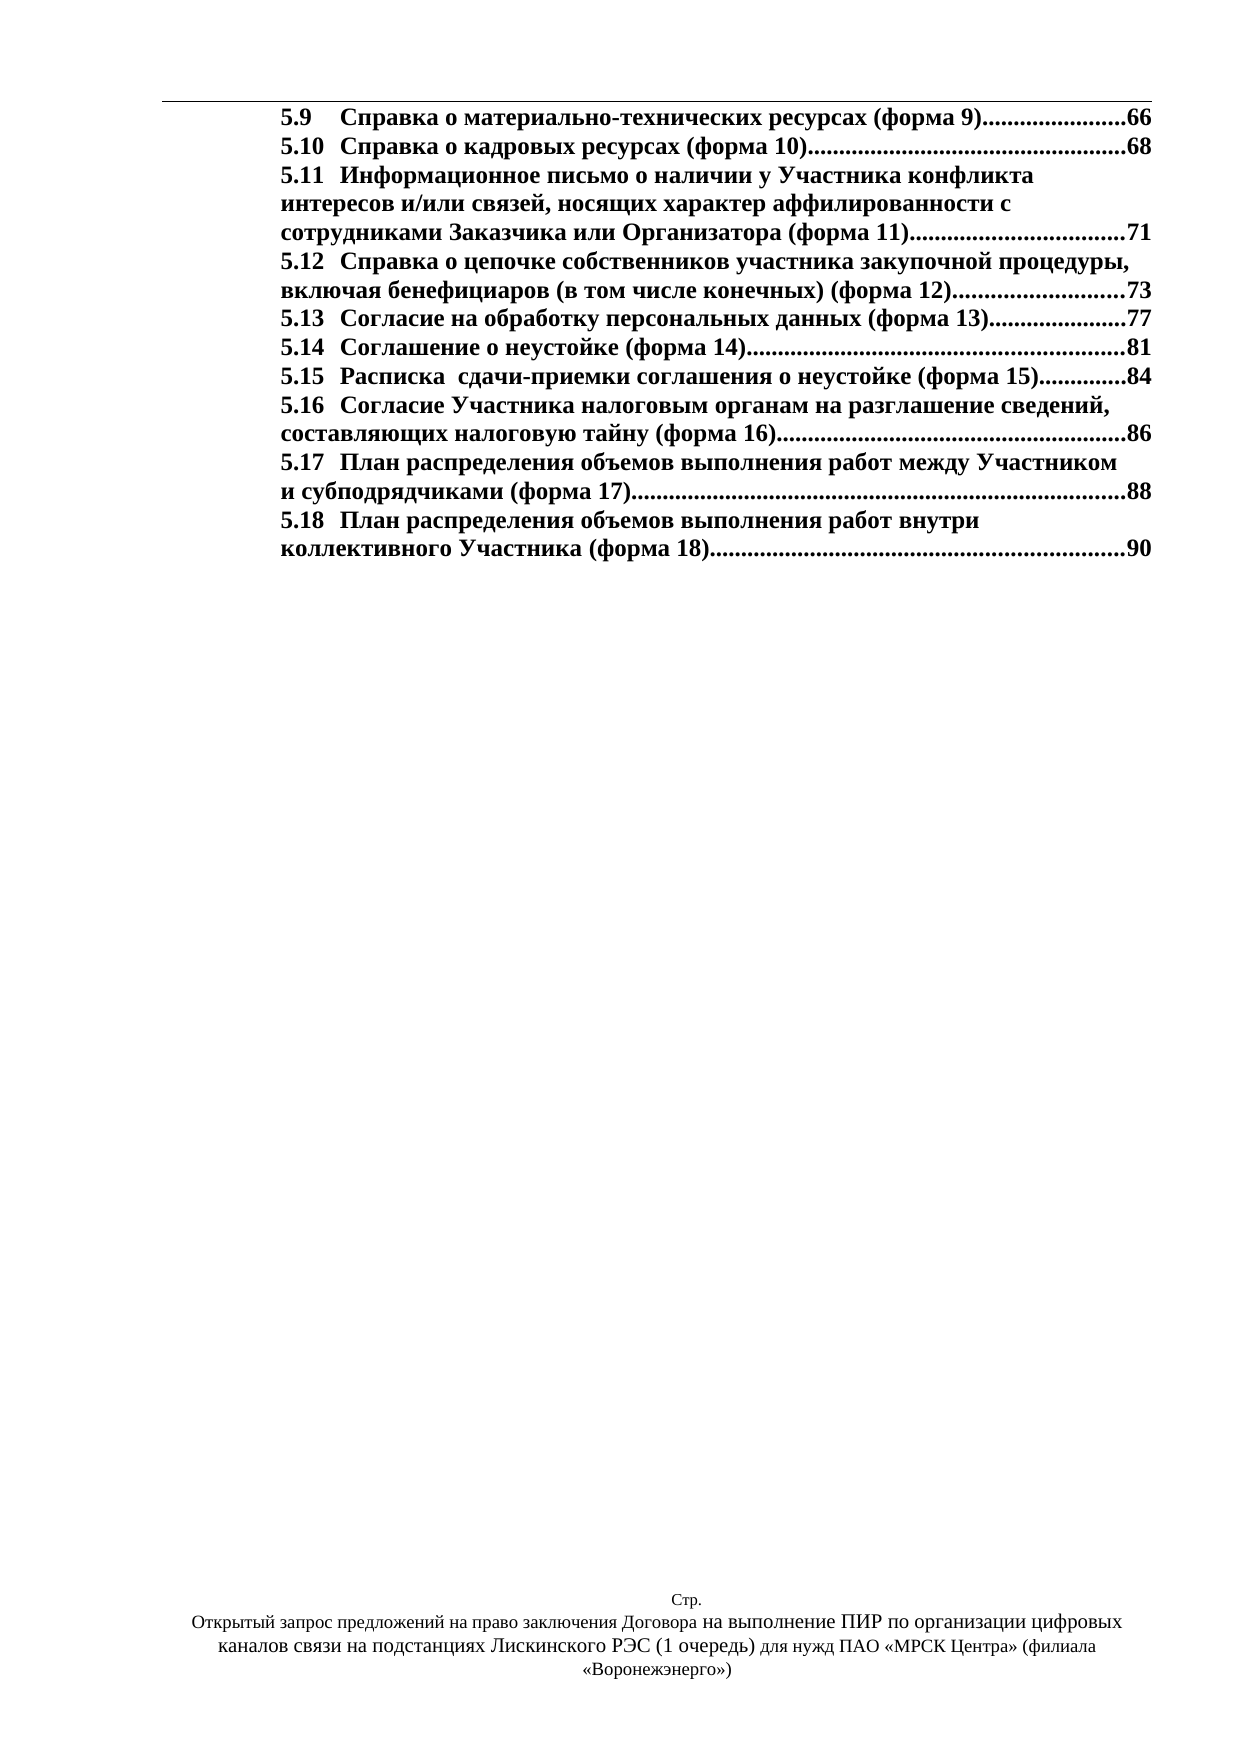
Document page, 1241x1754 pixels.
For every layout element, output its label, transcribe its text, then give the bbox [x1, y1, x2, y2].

text 5.11 Информационное письмо о наличии у Участника конфликта интересов и/или связей, носящих характер аффилированности с сотрудниками Заказчика или Организатора (форма 11) 71 [280, 160, 1133, 246]
text 5.14 Соглашение о неустойке (форма 14) 81 [280, 332, 1133, 361]
text 5.16 Согласие Участника налоговым органам на разглашение сведений, составляющих налоговую тайну (форма 16) 86 [280, 390, 1133, 447]
text 5.15 Расписка сдачи-приемки соглашения о неустойке (форма 15) 84 [280, 361, 1133, 390]
text 5.17 План распределения объемов выполнения работ между Участником и субподрядчиками (форма 17) 88 [280, 447, 1133, 505]
text 5.10 Справка о кадровых ресурсах (форма 10) 68 [280, 131, 1133, 160]
text 5.13 Согласие на обработку персональных данных (форма 13) 77 [280, 303, 1133, 332]
text 5.12 Справка о цепочке собственников участника закупочной процедуры, включая бенефициаров (в том числе конечных) (форма 12) 73 [280, 246, 1133, 303]
text 5.9 Справка о материально-технических ресурсах (форма 9) 66 [280, 102, 1133, 131]
text 5.18 План распределения объемов выполнения работ внутри коллективного Участника (форма 18) 90 [280, 505, 1133, 562]
